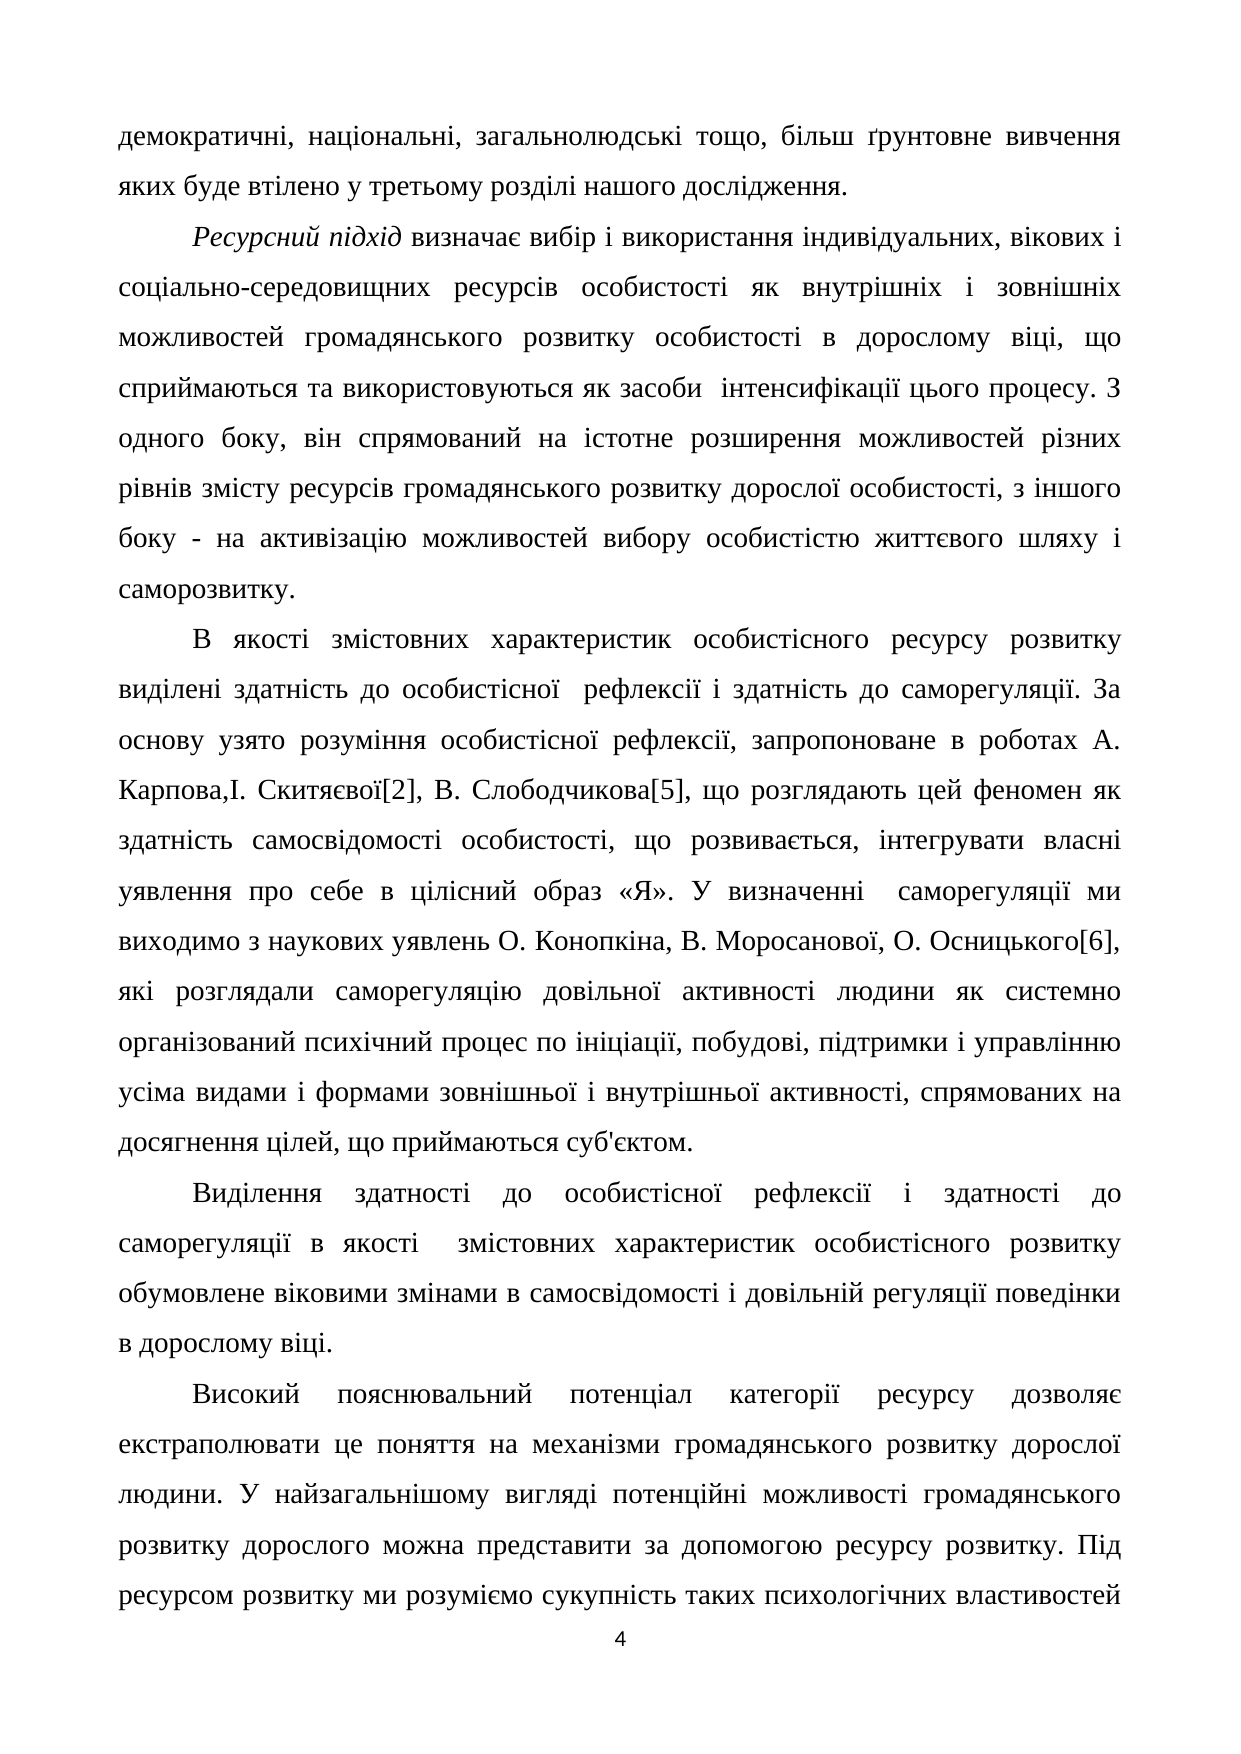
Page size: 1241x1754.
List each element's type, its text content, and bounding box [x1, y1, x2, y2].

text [118, 118, 1122, 202]
text Ресурсний підхід визначає вибір і використання індивідуальних, вікових і соціально-середовищних ресурсів особистості як внутрішніх і зовнішніх можливостей громадянського розвитку особистості в дорослому віці, що сприймаються та використовуються як засоби інтенсифікації цього процесу. З одного боку, він спрямований на істотне розширення можливостей різних рівнів змісту ресурсів громадянського розвитку дорослої особистості, з іншого боку - на активізацію можливостей вибору особистістю життєвого шляху і саморозвитку. [118, 219, 1122, 604]
text В якості змістовних характеристик особистісного ресурсу розвитку виділені здатність до особистісної рефлексії і здатність до саморегуляції. За основу узято розуміння особистісної рефлексії, запропоноване в роботах А. Карпова,І. Скитяєвої[2], В. Слободчикова[5], що розглядають цей феномен як здатність самосвідомості особистості, що розвивається, інтегрувати власні уявлення про себе в цілісний образ «Я». У визначенні саморегуляції ми виходимо з наукових уявлень О. Конопкіна, В. Моросанової, О. Осницького[6], які розглядали саморегуляцію довільної активності людини як системно організований психічний процес по ініціації, побудові, підтримки і управлінню усіма видами і формами зовнішньої і внутрішньої активності, спрямованих на досягнення цілей, що приймаються суб'єктом. [118, 621, 1122, 1158]
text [118, 1376, 1122, 1611]
text Виділення здатності до особистісної рефлексії і здатності до саморегуляції в якості змістовних характеристик особистісного розвитку обумовлене віковими змінами в самосвідомості і довільній регуляції поведінки в дорослому віці. [118, 1175, 1122, 1359]
